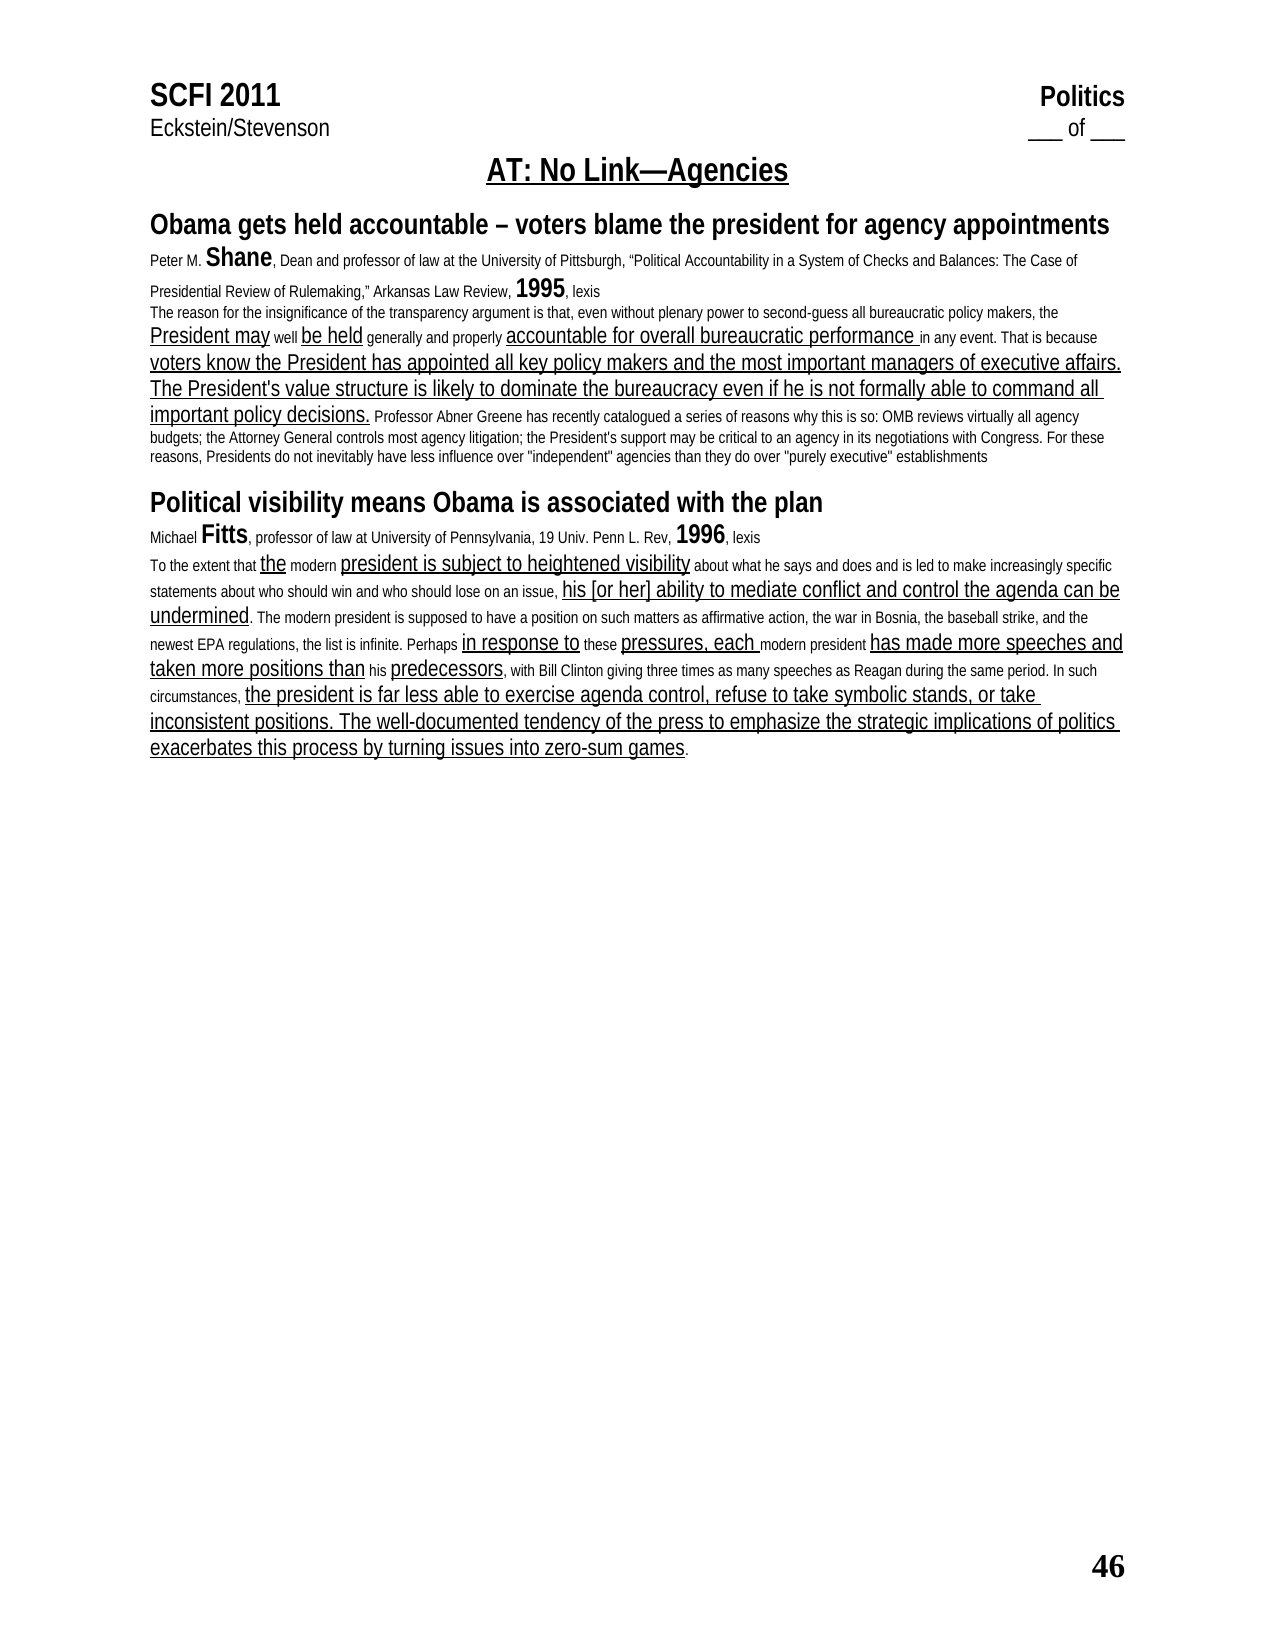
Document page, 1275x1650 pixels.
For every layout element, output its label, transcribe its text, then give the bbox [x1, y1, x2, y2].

text AT: No Link—Agencies [150, 150, 1125, 188]
text Peter M. Shane, Dean and professor of law at the University of Pittsburgh, “Political Accountability in a System of Checks and Balances: The Case of Presidential Review of Rulemaking,” Arkansas Law Review, 1995, lexis [150, 241, 1125, 303]
text The reason for the insignificance of the transparency argument is that, even without plenary power to second-guess all bureaucratic policy makers, the President may well be held generally and properly accountable for overall bureaucratic performance in any event. That is because voters know the President has appointed all key policy makers and the most important managers of executive affairs. The President's value structure is likely to dominate the bureaucracy even if he is not formally able to command all important policy decisions. Professor Abner Greene has recently catalogued a series of reasons why this is so: OMB reviews virtually all agency budgets; the Attorney General controls most agency litigation; the President's support may be critical to an agency in its negotiations with Congress. For these reasons, Presidents do not inevitably have less influence over "independent" agencies than they do over "purely executive" establishments [150, 303, 1125, 466]
text Obama gets held accountable – voters blame the president for agency appointments [150, 207, 1125, 241]
text Michael Fitts, professor of law at University of Pennsylvania, 19 Univ. Penn L. Rev, 1996, lexis [150, 518, 1125, 549]
text Political visibility means Obama is associated with the plan [150, 485, 1125, 518]
text To the extent that the modern president is subject to heightened visibility about what he says and does and is led to make increasingly specific statements about who should win and who should lose on an issue, his [or her] ability to mediate conflict and control the agenda can be undermined. The modern president is supposed to have a position on such matters as affirmative action, the war in Bosnia, the baseball strike, and the newest EPA regulations, the list is infinite. Perhaps in response to these pressures, each modern president has made more speeches and taken more positions than his predecessors, with Bill Clinton giving three times as many speeches as Reagan during the same period. In such circumstances, the president is far less able to exercise agenda control, refuse to take symbolic stands, or take inconsistent positions. The well-documented tendency of the press to emphasize the strategic implications of politics exacerbates this process by turning issues into zero-sum games. [150, 549, 1125, 760]
